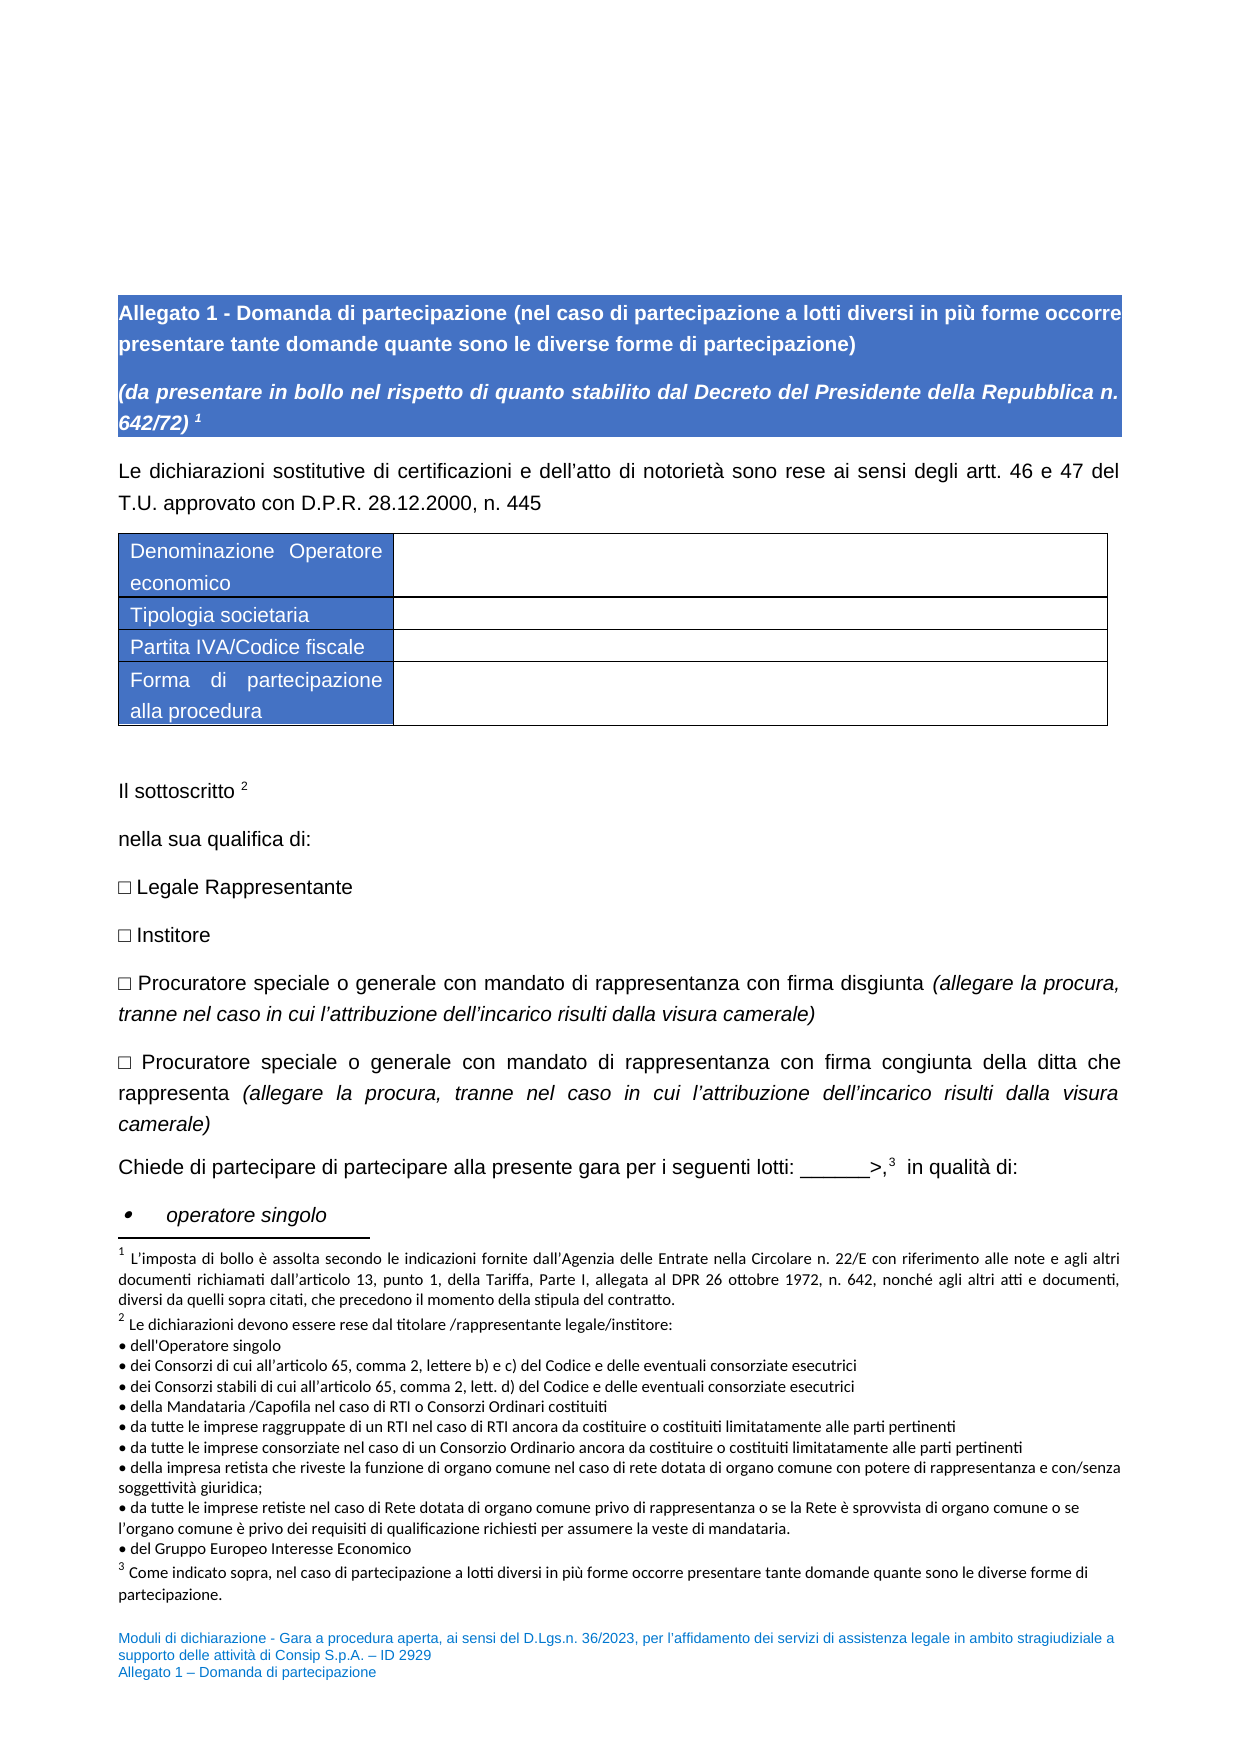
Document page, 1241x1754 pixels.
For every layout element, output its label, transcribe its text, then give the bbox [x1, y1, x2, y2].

table_cell [394, 630, 1107, 661]
table_header [394, 534, 1107, 596]
table_cell Tipologia societaria [119, 598, 393, 629]
table_cell [394, 662, 1107, 724]
text □ Institore [118, 917, 1122, 948]
table_cell [394, 598, 1107, 629]
text Chiede di partecipare di partecipare alla presente gara per i seguenti lotti: ______>, in qualità di: [118, 1155, 1122, 1179]
text □ Procuratore speciale o generale con mandato di rappresentanza con firma congiunta della ditta che rappresenta (allegare la procura, tranne nel caso in cui l’attribuzione dell’incarico risulti dalla visura camerale) [118, 1044, 1122, 1138]
list operatore singolo [123, 1197, 1122, 1228]
table_cell Partita IVA/Codice fiscale [119, 630, 393, 661]
table_header Denominazione Operatore economico [119, 534, 393, 596]
text Il sottoscritto [118, 773, 1122, 805]
text □ Procuratore speciale o generale con mandato di rappresentanza con firma disgiunta (allegare la procura, tranne nel caso in cui l’attribuzione dell’incarico risulti dalla visura camerale) [118, 965, 1122, 1028]
text Le dichiarazioni sostitutive di certificazioni e dell’atto di notorietà sono rese ai sensi degli artt. 46 e 47 del T.U. approvato con D.P.R. 28.12.2000, n. 445 [118, 454, 1122, 516]
text (da presentare in bollo nel rispetto di quanto stabilito dal Decreto del Presidente della Repubblica n. 642/72) [118, 374, 1122, 437]
text □ Legale Rappresentante [118, 869, 1122, 901]
text Allegato 1 - Domanda di partecipazione (nel caso di partecipazione a lotti diversi in più forme occorre presentare tante domande quante sono le diverse forme di partecipazione) [118, 295, 1122, 358]
text nella sua qualifica di: [118, 821, 1122, 853]
table_cell Forma di partecipazione alla procedura [119, 662, 393, 724]
